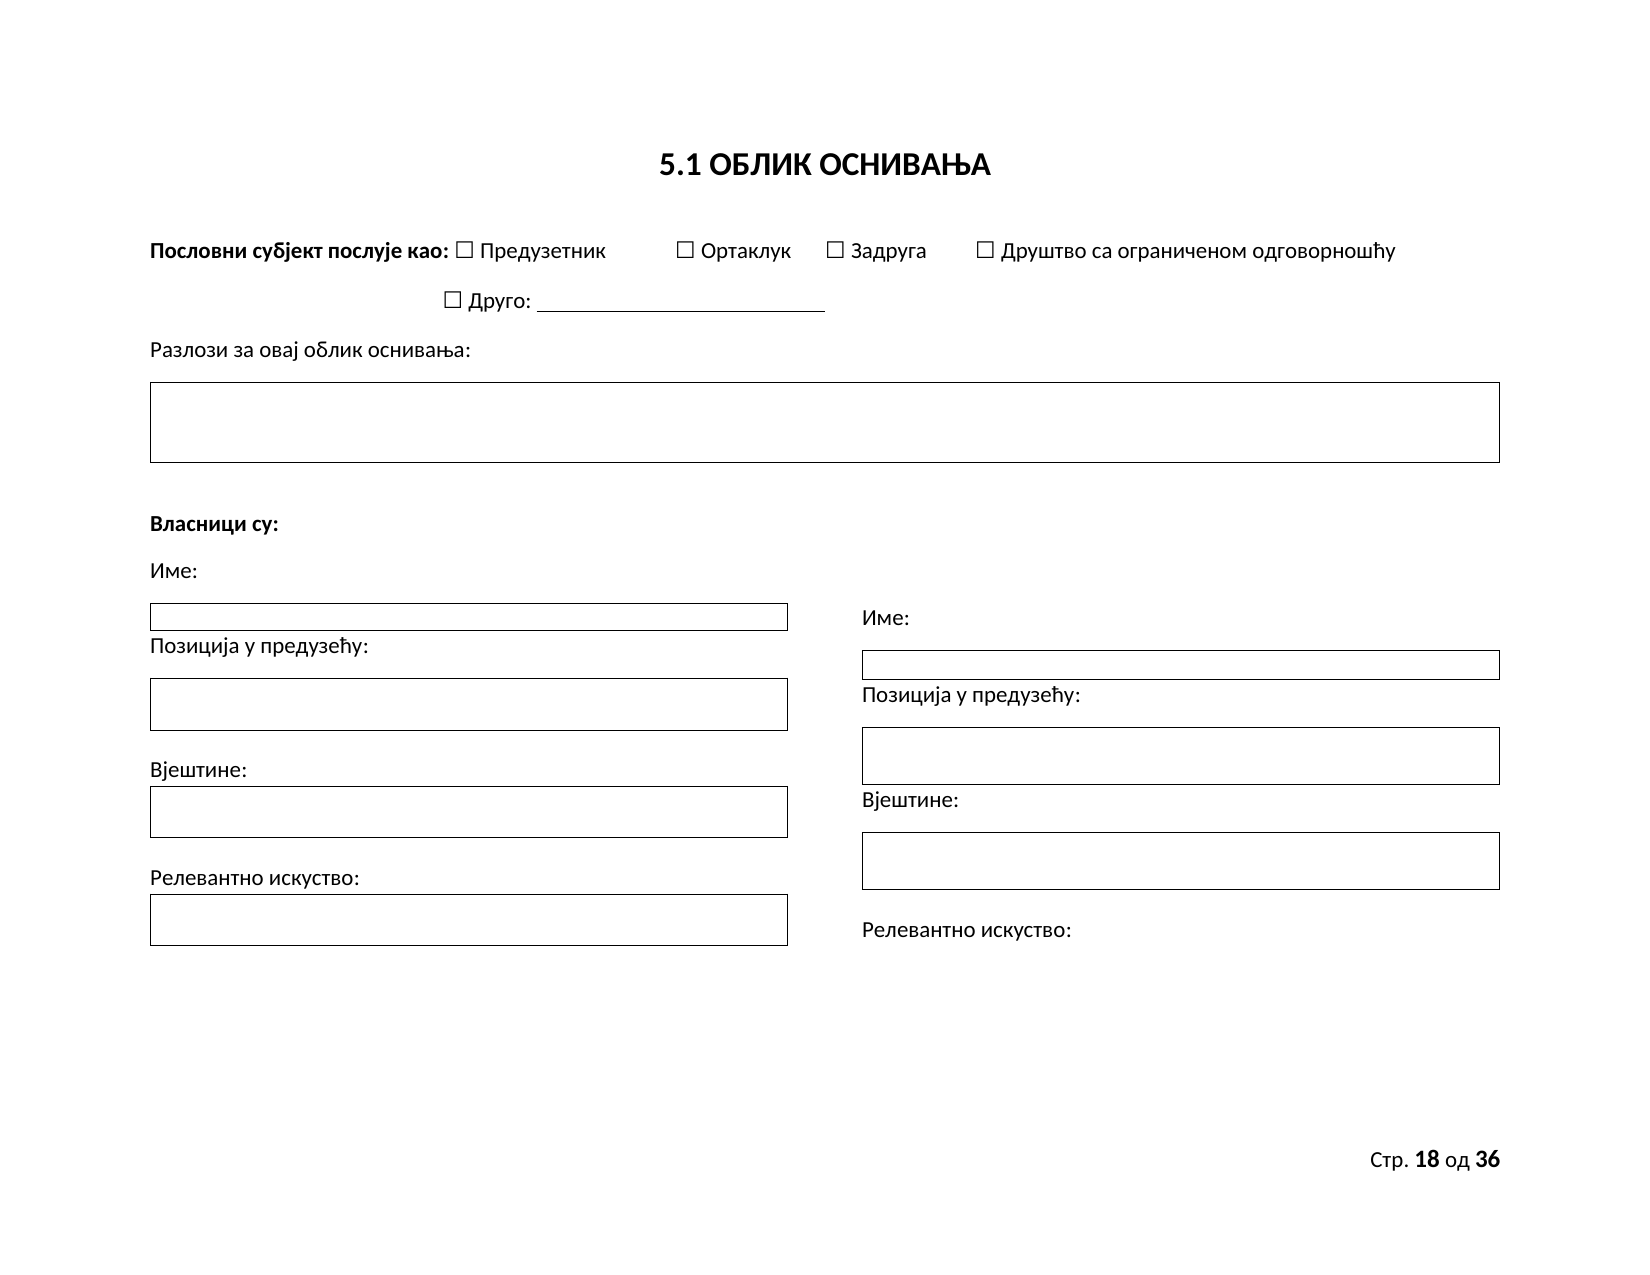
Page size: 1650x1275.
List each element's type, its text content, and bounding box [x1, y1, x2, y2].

table_header [151, 787, 787, 837]
text Име: [150, 556, 788, 584]
table_header [863, 728, 1499, 784]
text Позиција у предузећу: [150, 631, 788, 659]
table_header [863, 651, 1499, 679]
text Релевантно искуство: [862, 915, 1500, 943]
text Пословни субјект послује као: Предузетник Ортаклук Задруга Друштво са ограниченом одговорношћу [150, 234, 1500, 265]
text Власници су: [150, 509, 1500, 538]
text Вјештине: [862, 785, 1500, 813]
text Релевантно искуство: [150, 863, 788, 891]
text Разлози за овај облик оснивања: [150, 335, 1500, 363]
table_header [151, 679, 787, 729]
table_header [863, 833, 1499, 889]
table_header [151, 604, 787, 630]
table_header [151, 383, 1499, 462]
table_header [151, 895, 787, 945]
text Друго: [150, 284, 1500, 316]
text Вјештине: [150, 756, 788, 784]
subtitle 5.1 ОБЛИК ОСНИВАЊА [150, 143, 1500, 184]
text Позиција у предузећу: [862, 680, 1500, 708]
text Име: [862, 603, 1500, 631]
